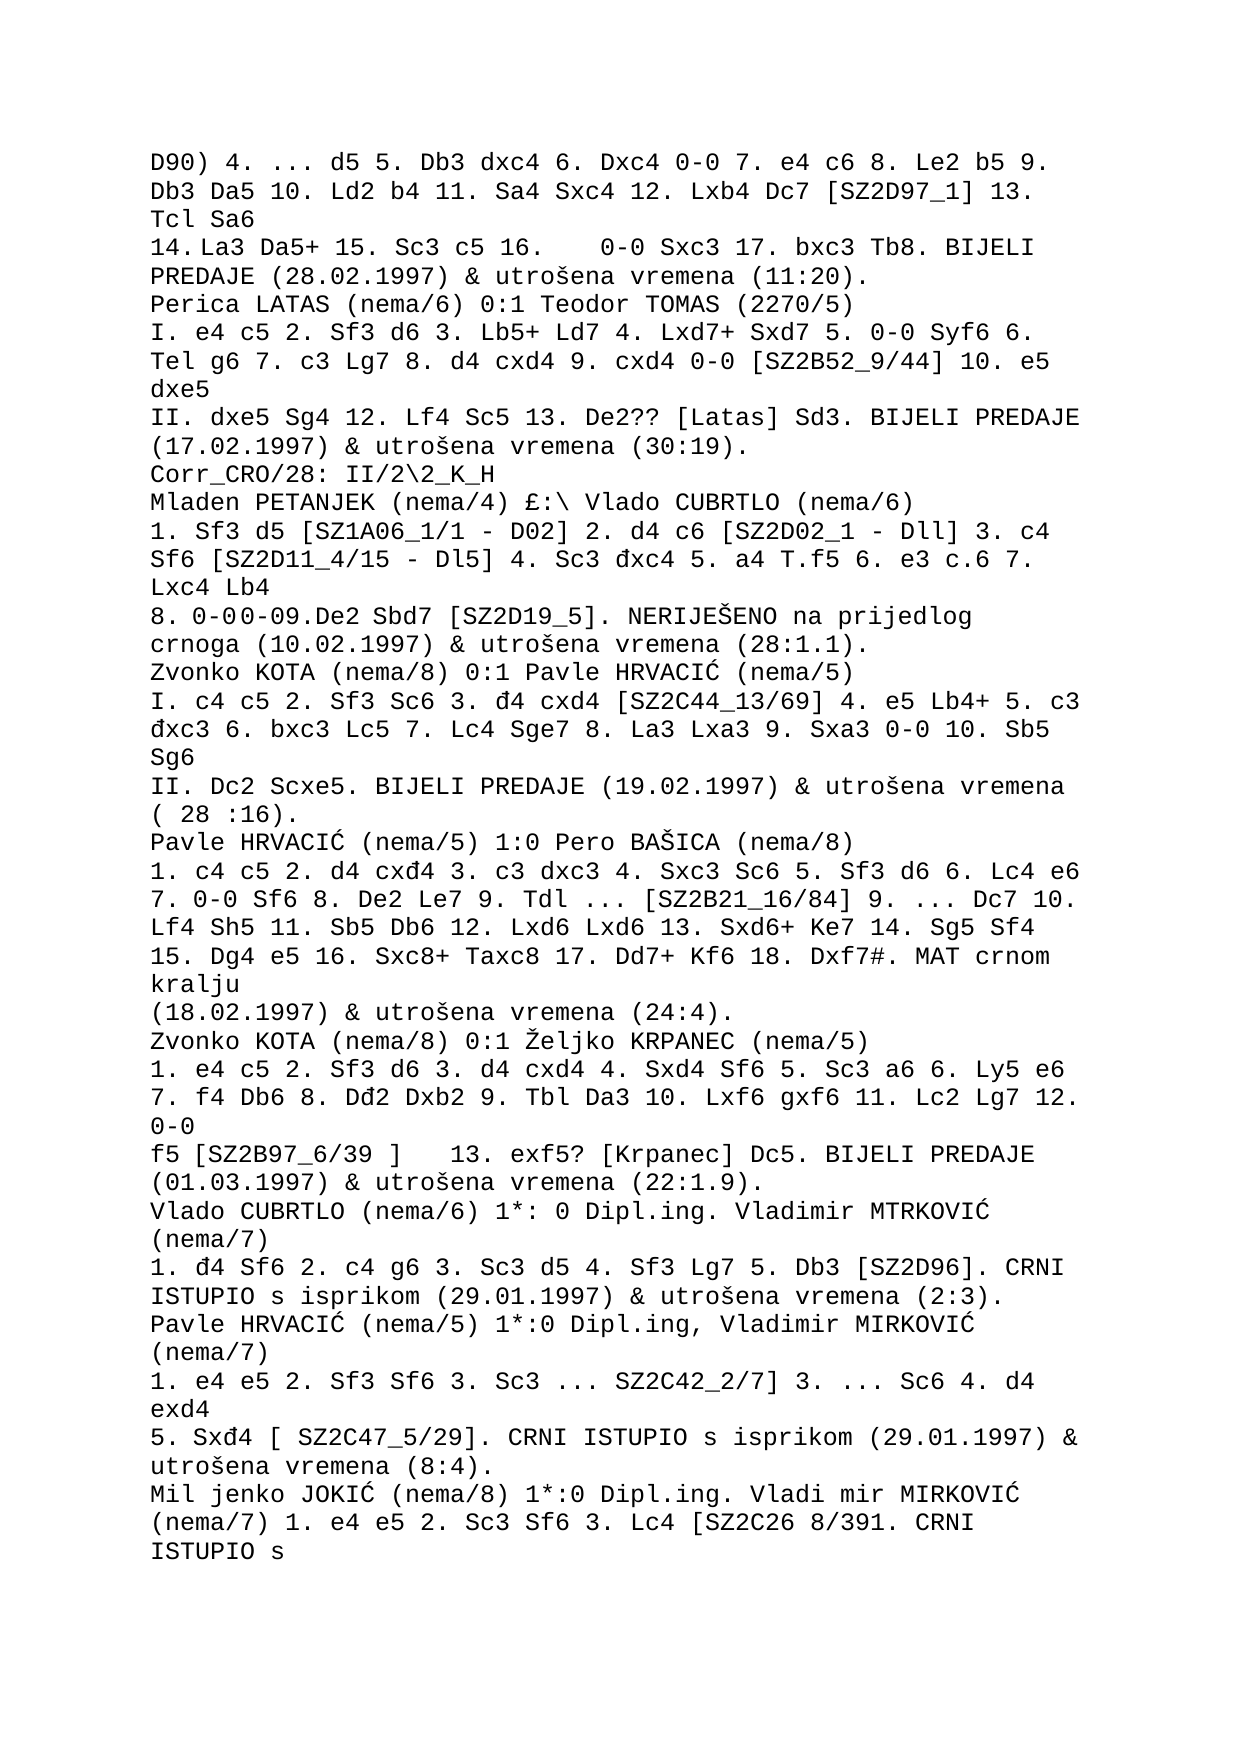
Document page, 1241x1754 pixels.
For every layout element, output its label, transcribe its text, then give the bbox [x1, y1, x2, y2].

text Zvonko KOTA (nema/8) 0:1 Pavle HRVACIĆ (nema/5) [150, 660, 1090, 688]
text 14. La3 Da5+ 15. Sc3 c5 16. 0-0 Sxc3 17. bxc3 Tb8. BIJELI [150, 235, 1090, 263]
text II. Dc2 Scxe5. BIJELI PREDAJE (19.02.1997) & utrošena vremena ( 28 :16). [150, 773, 1090, 830]
text 1. c4 c5 2. d4 cxđ4 3. c3 dxc3 4. Sxc3 Sc6 5. Sf3 d6 6. Lc4 e6 [150, 858, 1090, 887]
text I. c4 c5 2. Sf3 Sc6 3. đ4 cxd4 [SZ2C44_13/69] 4. e5 Lb4+ 5. c3 đxc3 6. bxc3 Lc5 7. Lc4 Sge7 8. La3 Lxa3 9. Sxa3 0-0 10. Sb5 Sg6 [150, 688, 1090, 773]
text II. dxe5 Sg4 12. Lf4 Sc5 13. De2?? [Latas] Sd3. BIJELI PREDAJE [150, 405, 1090, 433]
text Corr_CRO/28: II/2\2_K_H [150, 462, 1090, 490]
text Vlado CUBRTLO (nema/6) 1*: 0 Dipl.ing. Vladimir MTRKOVIĆ (nema/7) [150, 1198, 1090, 1255]
text Pavle HRVACIĆ (nema/5) 1*:0 Dipl.ing, Vladimir MIRKOVIĆ (nema/7) [150, 1312, 1090, 1368]
text f5 [SZ2B97_6/39 ] 13. exf5? [Krpanec] Dc5. BIJELI PREDAJE [150, 1142, 1090, 1170]
text 1. e4 e5 2. Sf3 Sf6 3. Sc3 ... SZ2C42_2/7] 3. ... Sc6 4. d4 exd4 [150, 1368, 1090, 1425]
text 1. đ4 Sf6 2. c4 g6 3. Sc3 d5 4. Sf3 Lg7 5. Db3 [SZ2D96]. CRNI ISTUPIO s isprikom (29.01.1997) & utrošena vremena (2:3). [150, 1255, 1090, 1312]
text I. e4 c5 2. Sf3 d6 3. Lb5+ Ld7 4. Lxd7+ Sxd7 5. 0-0 Syf6 6. Tel g6 7. c3 Lg7 8. d4 cxd4 9. cxd4 0-0 [SZ2B52_9/44] 10. e5 dxe5 [150, 320, 1090, 405]
text 7. 0-0 Sf6 8. De2 Le7 9. Tdl ... [SZ2B21_16/84] 9. ... Dc7 10. Lf4 Sh5 11. Sb5 Db6 12. Lxd6 Lxd6 13. Sxd6+ Ke7 14. Sg5 Sf4 15. Dg4 e5 16. Sxc8+ Taxc8 17. Dd7+ Kf6 18. Dxf7#. MAT crnom kralju [150, 887, 1090, 1000]
text (01.03.1997) & utrošena vremena (22:1.9). [150, 1170, 1090, 1198]
text 1. Sf3 d5 [SZ1A06_1/1 - D02] 2. d4 c6 [SZ2D02_1 - Dll] 3. c4 Sf6 [SZ2D11_4/15 - Dl5] 4. Sc3 đxc4 5. a4 T.f5 6. e3 c.6 7. Lxc4 Lb4 [150, 518, 1090, 603]
text Mil jenko JOKIĆ (nema/8) 1*:0 Dipl.ing. Vladi mir MIRKOVIĆ (nema/7) 1. e4 e5 2. Sc3 Sf6 3. Lc4 [SZ2C26 8/391. CRNI ISTUPIO s [150, 1482, 1090, 1567]
text (17.02.1997) & utrošena vremena (30:19). [150, 433, 1090, 462]
text 5. Sxđ4 [ SZ2C47_5/29]. CRNI ISTUPIO s isprikom (29.01.1997) & utrošena vremena (8:4). [150, 1425, 1090, 1482]
text Perica LATAS (nema/6) 0:1 Teodor TOMAS (2270/5) [150, 292, 1090, 320]
text D90) 4. ... d5 5. Db3 dxc4 6. Dxc4 0-0 7. e4 c6 8. Le2 b5 9. Db3 Da5 10. Ld2 b4 11. Sa4 Sxc4 12. Lxb4 Dc7 [SZ2D97_1] 13. Tcl Sa6 [150, 150, 1090, 235]
text crnoga (10.02.1997) & utrošena vremena (28:1.1). [150, 632, 1090, 660]
text (18.02.1997) & utrošena vremena (24:4). [150, 1000, 1090, 1028]
text Pavle HRVACIĆ (nema/5) 1:0 Pero BAŠICA (nema/8) [150, 830, 1090, 858]
text PREDAJE (28.02.1997) & utrošena vremena (11:20). [150, 263, 1090, 292]
text 8. 0-0 0-0 9. De2 Sbd7 [SZ2D19_5]. NERIJEŠENO na prijedlog [150, 603, 1090, 632]
text 1. e4 c5 2. Sf3 d6 3. d4 cxd4 4. Sxd4 Sf6 5. Sc3 a6 6. Ly5 e6 7. f4 Db6 8. Dđ2 Dxb2 9. Tbl Da3 10. Lxf6 gxf6 11. Lc2 Lg7 12. 0-0 [150, 1057, 1090, 1142]
text Mladen PETANJEK (nema/4) £:\ Vlado CUBRTLO (nema/6) [150, 490, 1090, 518]
text Zvonko KOTA (nema/8) 0:1 Željko KRPANEC (nema/5) [150, 1028, 1090, 1057]
